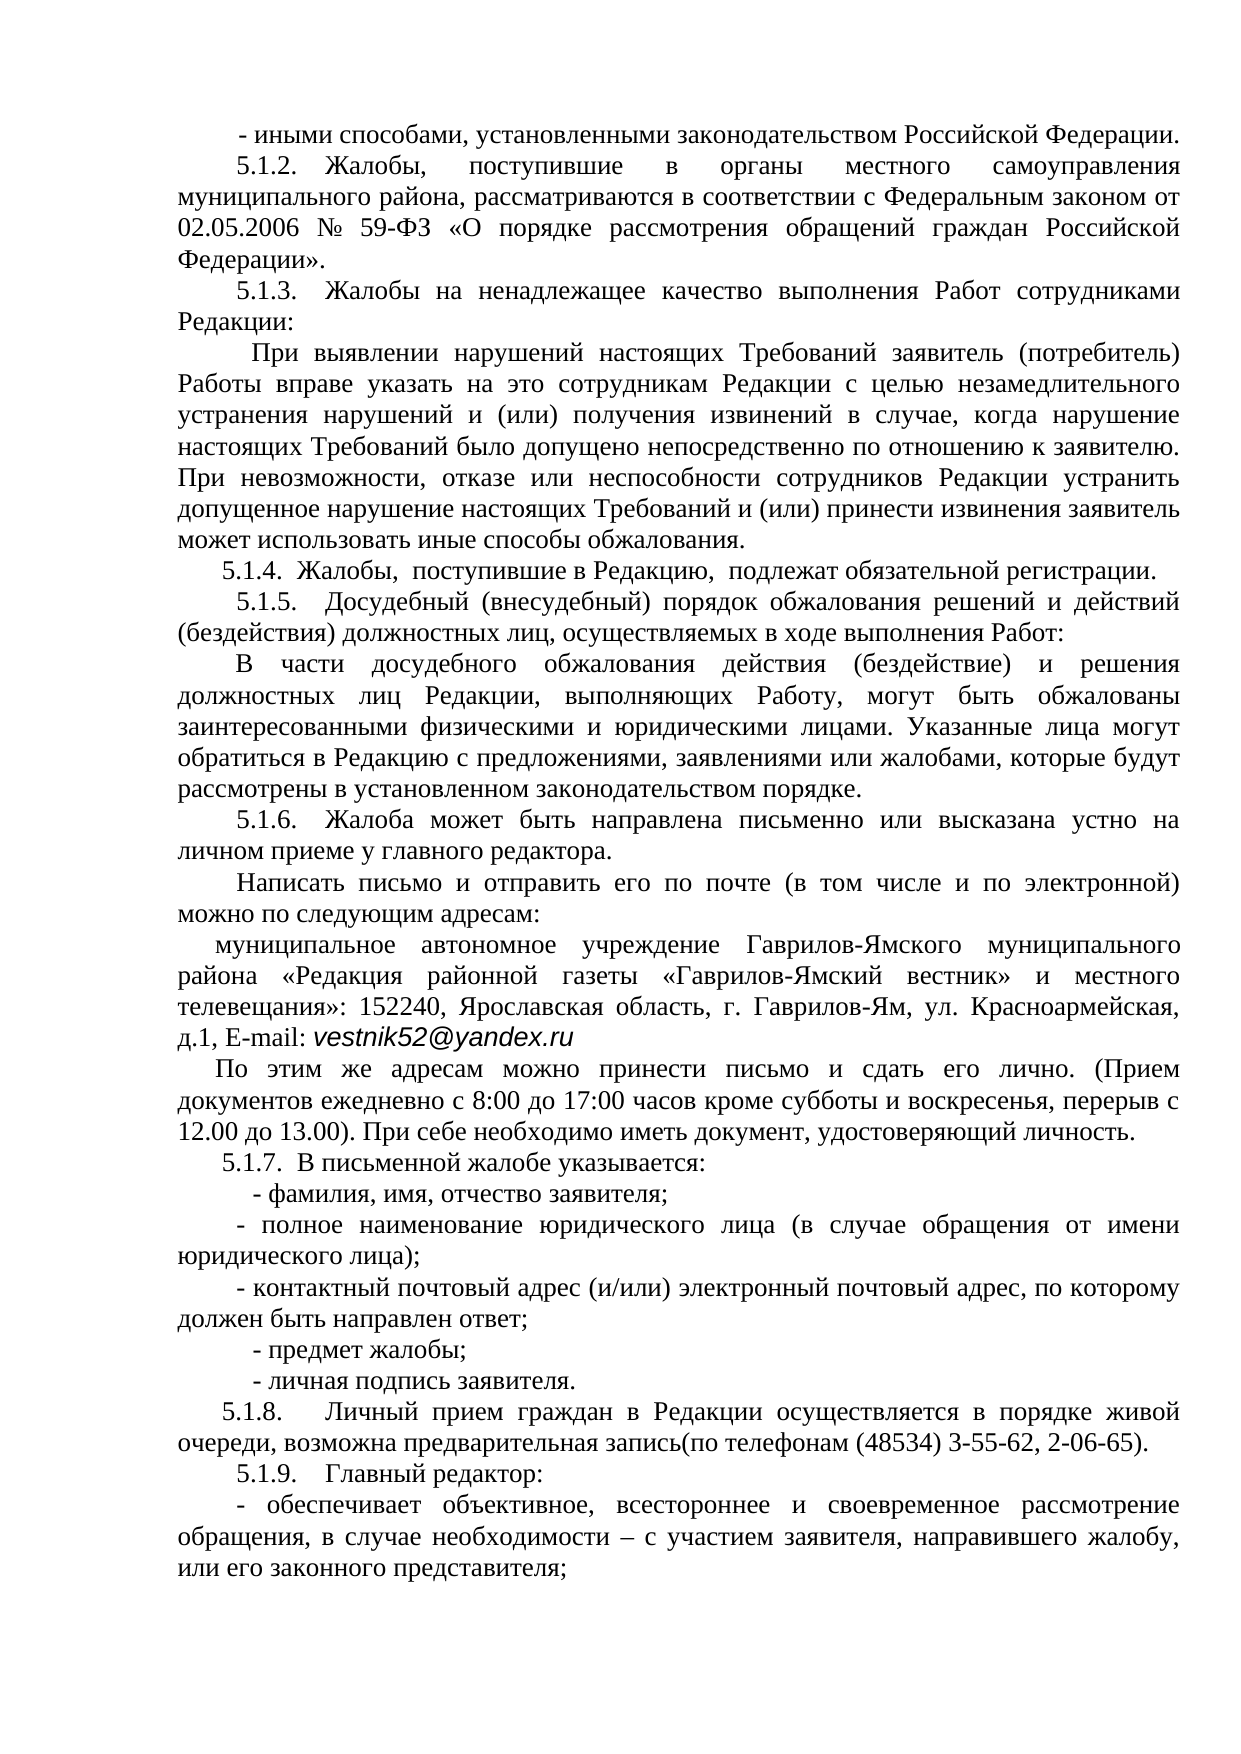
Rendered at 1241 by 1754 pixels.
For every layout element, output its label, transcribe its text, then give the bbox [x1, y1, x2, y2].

list - фамилия, имя, отчество заявителя; [252, 1177, 1181, 1208]
list Главный редактор: [177, 1457, 1181, 1489]
list Досудебный (внесудебный) порядок обжалования решений и действий (бездействия) должностных лиц, осуществляемых в ходе выполнения Работ: [177, 585, 1181, 648]
list - личная подпись заявителя. [252, 1364, 1181, 1395]
text В части досудебного обжалования действия (бездействие) и решения должностных лиц Редакции, выполняющих Работу, могут быть обжалованы заинтересованными физическими и юридическими лицами. Указанные лица могут обратиться в Редакцию с предложениями, заявлениями или жалобами, которые будут рассмотрены в установленном законодательством порядке. [177, 648, 1181, 803]
list Жалобы, поступившие в органы местного самоуправления муниципального района, рассматриваются в соответствии с Федеральным законом от 02.05.2006 № 59-ФЗ «О порядке рассмотрения обращений граждан Российской Федерации». [177, 149, 1181, 274]
list Жалобы на ненадлежащее качество выполнения Работ сотрудниками Редакции: [177, 274, 1181, 336]
list - полное наименование юридического лица (в случае обращения от имени юридического лица); [177, 1208, 1181, 1271]
list Личный прием граждан в Редакции осуществляется в порядке живой очереди, возможна предварительная запись(по телефонам (48534) 3-55-62, 2-06-65). [177, 1395, 1181, 1457]
list - предмет жалобы; [252, 1333, 1181, 1364]
text муниципальное автономное учреждение Гаврилов-Ямского муниципального района «Редакция районной газеты «Гаврилов-Ямский вестник» и местного телевещания»: 152240, Ярославская область, г. Гаврилов-Ям, ул. Красноармейская, д.1, E-mail: vestnik52@yandex.ru [177, 928, 1181, 1053]
list Жалоба может быть направлена письменно или высказана устно на личном приеме у главного редактора. [177, 803, 1181, 866]
list Жалобы, поступившие в Редакцию, подлежат обязательной регистрации. [222, 554, 1181, 585]
text Написать письмо и отправить его по почте (в том числе и по электронной) можно по следующим адресам: [177, 866, 1181, 928]
list - иными способами, установленными законодательством Российской Федерации. [177, 118, 1181, 149]
list - обеспечивает объективное, всестороннее и своевременное рассмотрение обращения, в случае необходимости – с участием заявителя, направившего жалобу, или его законного представителя; [177, 1489, 1181, 1582]
list - контактный почтовый адрес (и/или) электронный почтовый адрес, по которому должен быть направлен ответ; [177, 1271, 1181, 1333]
text По этим же адресам можно принести письмо и сдать его лично. (Прием документов ежедневно с 8:00 до 17:00 часов кроме субботы и воскресенья, перерыв с 12.00 до 13.00). При себе необходимо иметь документ, удостоверяющий личность. [177, 1053, 1181, 1146]
list В письменной жалобе указывается: [222, 1146, 1181, 1177]
text При выявлении нарушений настоящих Требований заявитель (потребитель) Работы вправе указать на это сотрудникам Редакции с целью незамедлительного устранения нарушений и (или) получения извинений в случае, когда нарушение настоящих Требований было допущено непосредственно по отношению к заявителю. При невозможности, отказе или неспособности сотрудников Редакции устранить допущенное нарушение настоящих Требований и (или) принести извинения заявитель может использовать иные способы обжалования. [177, 336, 1181, 554]
